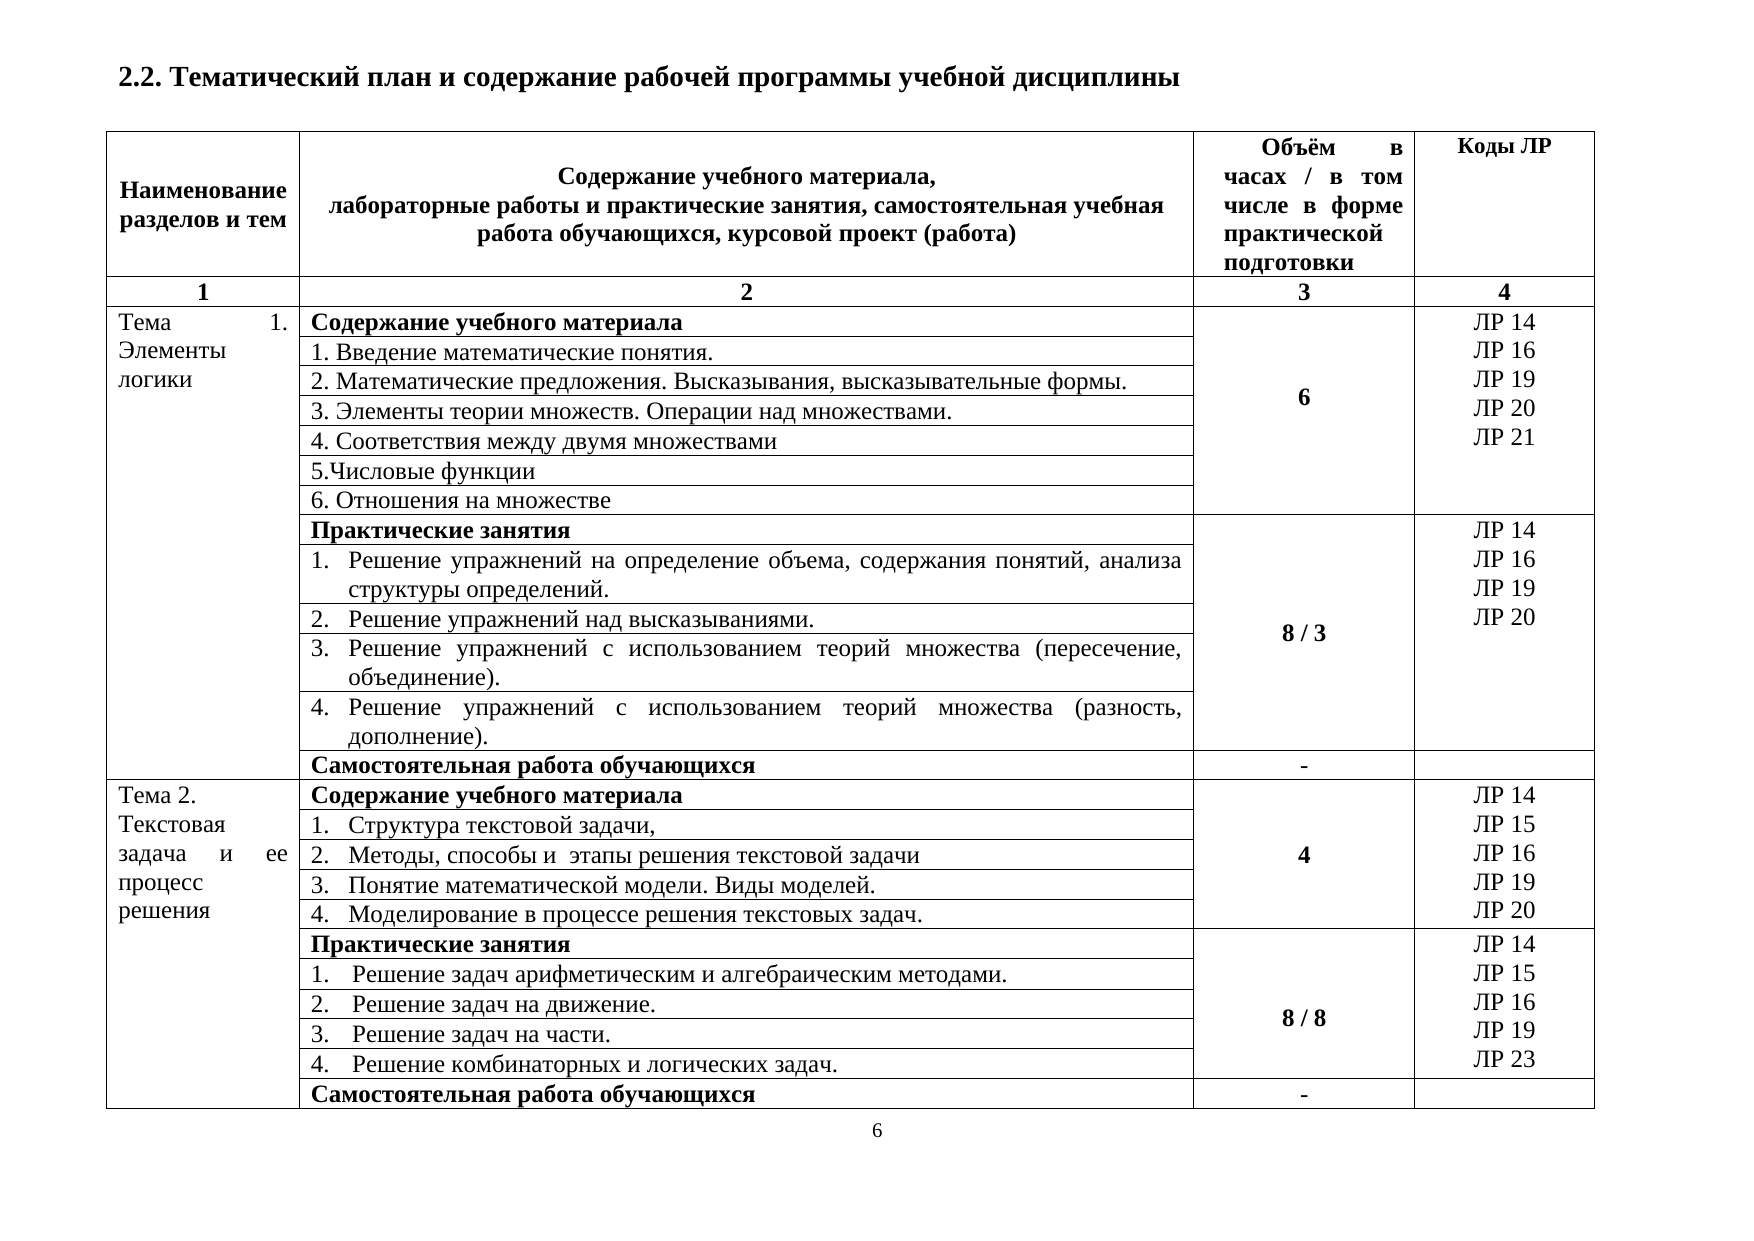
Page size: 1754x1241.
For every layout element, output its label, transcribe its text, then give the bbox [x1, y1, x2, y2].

table_cell 4 [1194, 780, 1414, 928]
table_cell 6. Отношения на множестве [300, 486, 1193, 514]
table_cell Решение задач арифметическим и алгебраическим методами. [300, 959, 1193, 988]
table_cell Решение комбинаторных и логических задач. [300, 1049, 1193, 1078]
table_header Коды ЛР [1415, 132, 1594, 276]
table_cell - [1194, 1079, 1414, 1108]
table_cell 8 / 8 [1194, 929, 1414, 1078]
table_cell [1415, 751, 1594, 779]
table_cell Решение задач на движение. [300, 990, 1193, 1018]
table_cell Самостоятельная работа обучающихся [300, 1079, 1193, 1108]
table_header Наименование разделов и тем [107, 132, 299, 276]
table_cell Структура текстовой задачи, [300, 810, 1193, 839]
table_cell Содержание учебного материала [300, 780, 1193, 809]
table_cell Тема 1. Элементы логики [107, 307, 299, 779]
table_cell - [1194, 751, 1414, 779]
table_cell 2. Математические предложения. Высказывания, высказывательные формы. [300, 366, 1193, 395]
table_cell Самостоятельная работа обучающихся [300, 751, 1193, 779]
table_cell Практические занятия [300, 515, 1193, 544]
table_cell 5.Числовые функции [300, 456, 1193, 484]
table_cell Методы, способы и этапы решения текстовой задачи [300, 840, 1193, 869]
table_cell 1 [107, 277, 299, 306]
table_header Содержание учебного материала, лабораторные работы и практические занятия, самостоятельная учебная работа обучающихся, курсовой проект (работа) [300, 132, 1193, 276]
table_cell [1415, 1079, 1594, 1108]
table_cell Тема 2. Текстовая задача и ее процесс решения [107, 780, 299, 1108]
text 2.2. Тематический план и содержание рабочей программы учебной дисциплины [118, 59, 1636, 93]
table_cell Решение упражнений на определение объема, содержания понятий, анализа структуры определений. [300, 545, 1193, 603]
table_cell ЛР 14 ЛР 16 ЛР 19 ЛР 20 ЛР 21 [1415, 307, 1594, 514]
table_cell 8 / 3 [1194, 515, 1414, 749]
table_cell Содержание учебного материала [300, 307, 1193, 336]
table_cell 6 [1194, 307, 1414, 514]
table_header Объём в часах / в том числе в форме практической подготовки [1194, 132, 1414, 276]
table_cell Решение упражнений над высказываниями. [300, 604, 1193, 632]
table_cell ЛР 14 ЛР 15 ЛР 16 ЛР 19 ЛР 23 [1415, 929, 1594, 1078]
table_cell 3. Элементы теории множеств. Операции над множествами. [300, 396, 1193, 425]
table_cell 4. Соответствия между двумя множествами [300, 426, 1193, 455]
table_cell Понятие математической модели. Виды моделей. [300, 870, 1193, 898]
table_cell ЛР 14 ЛР 16 ЛР 19 ЛР 20 [1415, 515, 1594, 749]
table_cell ЛР 14 ЛР 15 ЛР 16 ЛР 19 ЛР 20 [1415, 780, 1594, 928]
table_cell 1. Введение математические понятия. [300, 337, 1193, 365]
table_cell 4 [1415, 277, 1594, 306]
table_cell 3 [1194, 277, 1414, 306]
table_cell Практические занятия [300, 929, 1193, 958]
table_cell Решение упражнений с использованием теорий множества (разность, дополнение). [300, 692, 1193, 749]
table_cell Моделирование в процессе решения текстовых задач. [300, 900, 1193, 928]
table_cell Решение упражнений с использованием теорий множества (пересечение, объединение). [300, 634, 1193, 691]
table_cell Решение задач на части. [300, 1019, 1193, 1048]
table_cell 2 [300, 277, 1193, 306]
